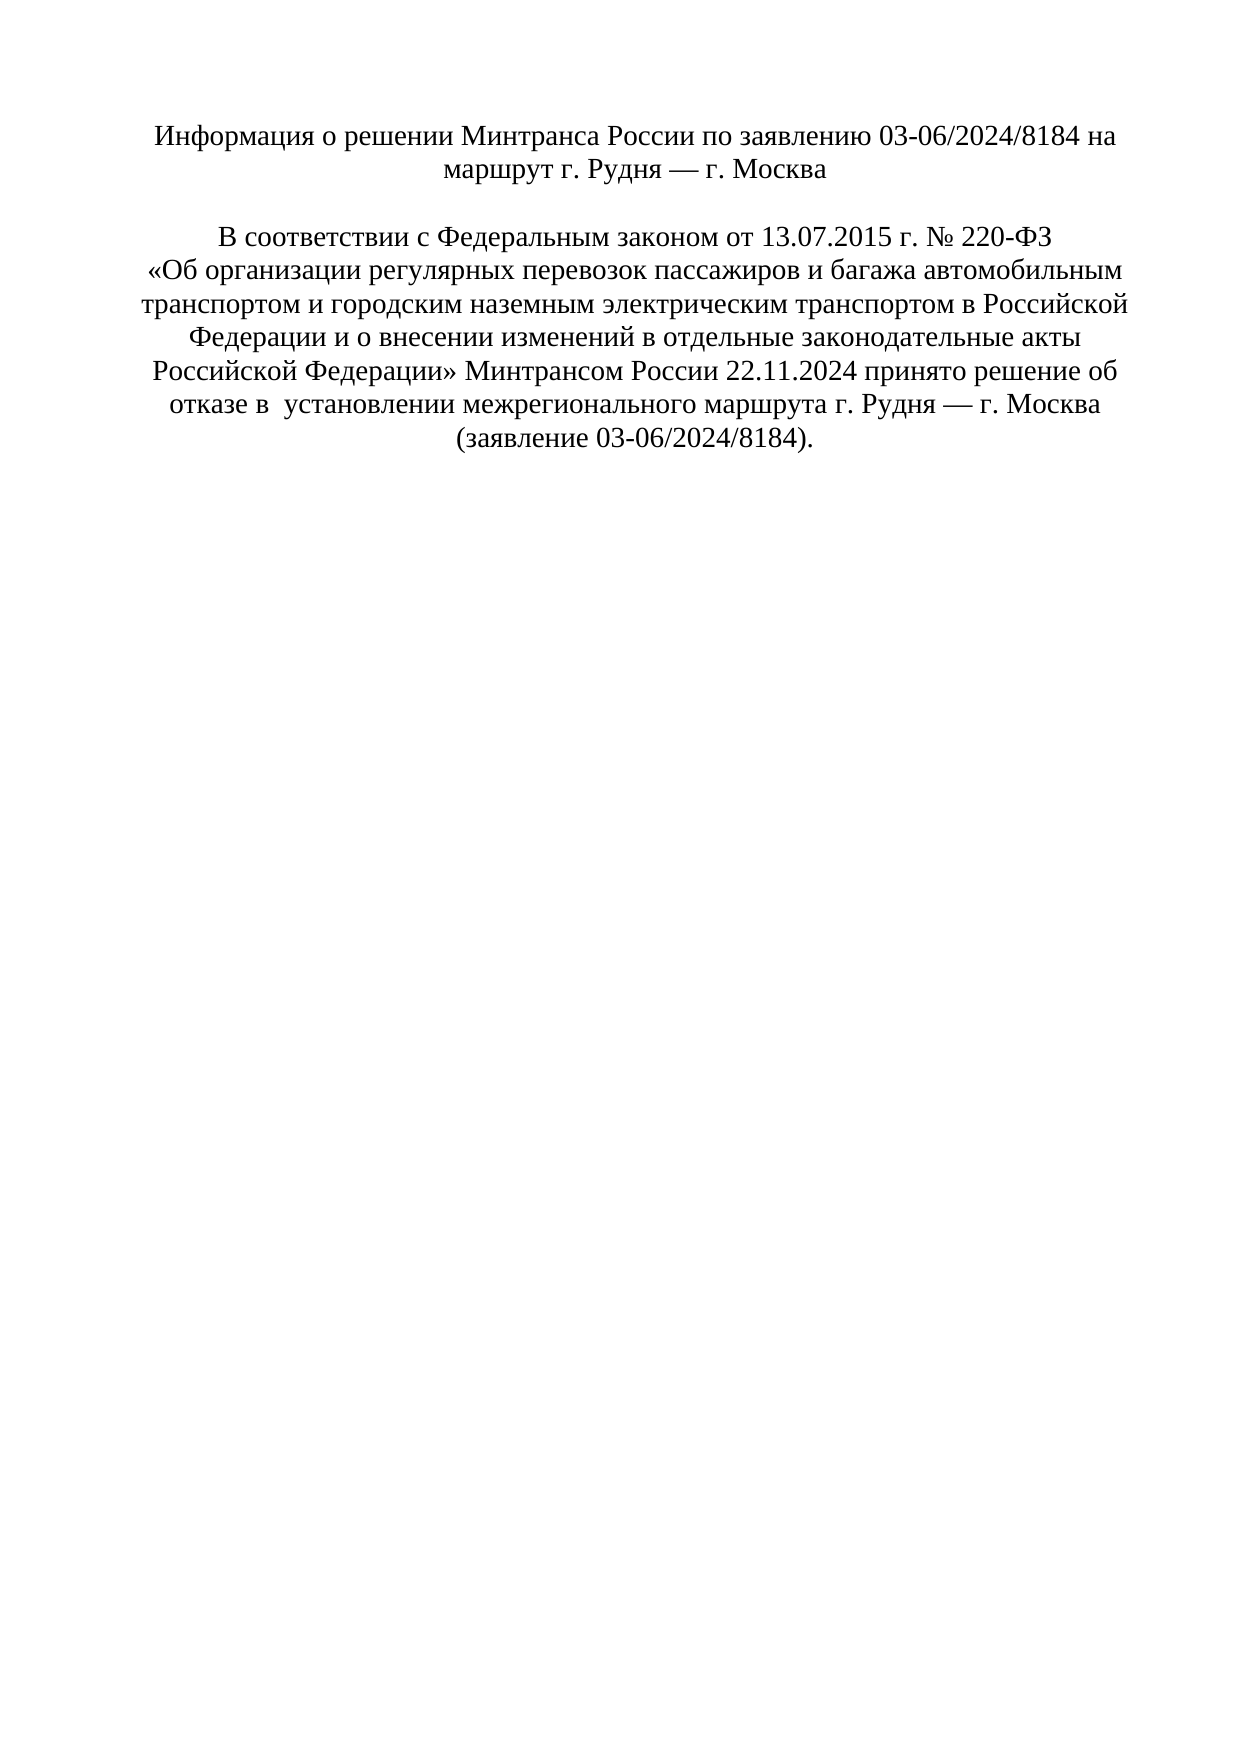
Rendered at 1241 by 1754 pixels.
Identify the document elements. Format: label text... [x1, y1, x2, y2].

text В соответствии с Федеральным законом от 13.07.2015 г. № 220-ФЗ «Об организации регулярных перевозок пассажиров и багажа автомобильным транспортом и городским наземным электрическим транспортом в Российской Федерации и о внесении изменений в отдельные законодательные акты Российской Федерации» Минтрансом России 22.11.2024 принято решение об отказе в установлении межрегионального маршрута г. Рудня — г. Москва (заявление 03-06/2024/8184). [118, 219, 1152, 453]
text Информация о решении Минтранса России по заявлению 03-06/2024/8184 на маршрут г. Рудня — г. Москва [118, 118, 1152, 185]
